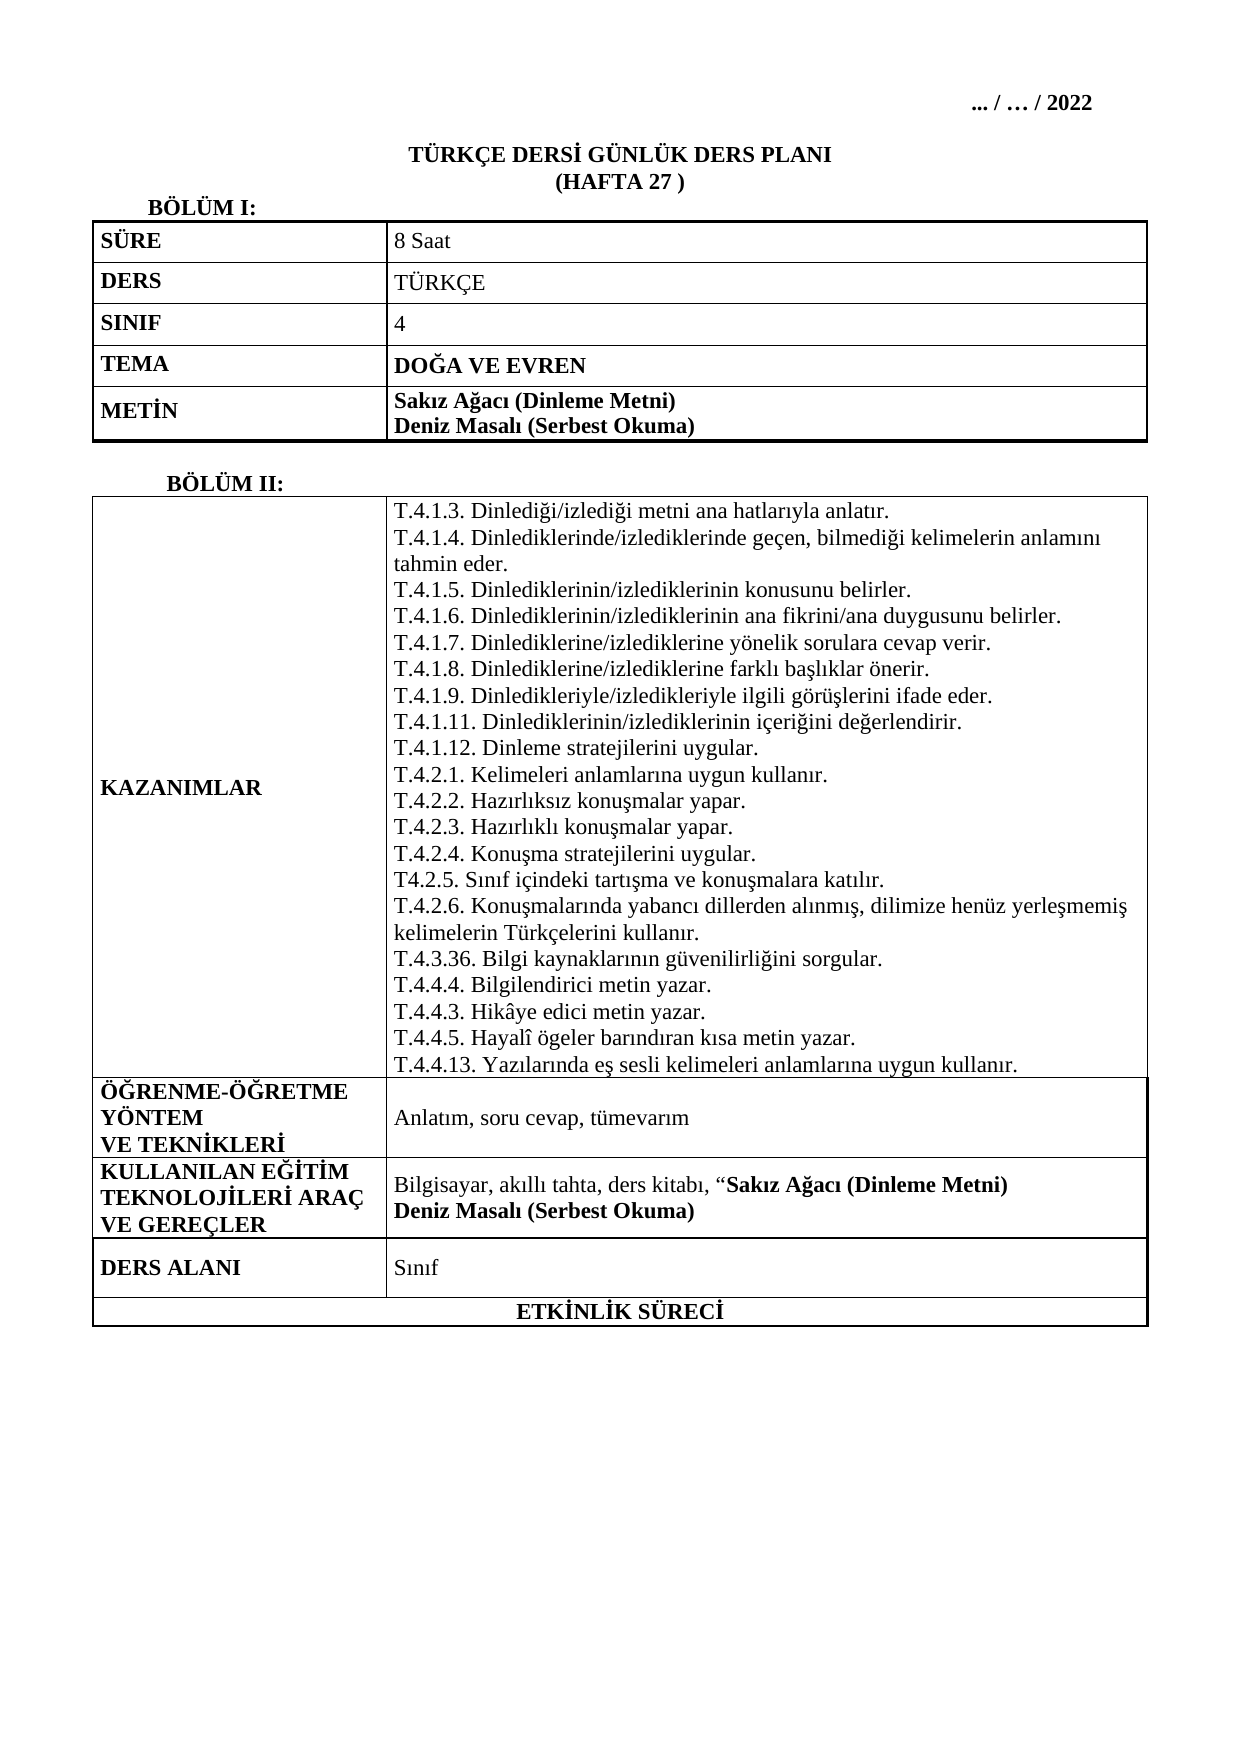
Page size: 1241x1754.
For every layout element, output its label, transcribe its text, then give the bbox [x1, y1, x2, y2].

table_cell 4 [388, 304, 1146, 344]
table_cell ETKİNLİK SÜRECİ [94, 1298, 1146, 1324]
table_cell DERS [94, 263, 386, 303]
table_cell Sakız Ağacı (Dinleme Metni) Deniz Masalı (Serbest Okuma) [388, 387, 1146, 439]
table_header SÜRE [94, 223, 386, 262]
text BÖLÜM I: [148, 194, 1092, 220]
table_cell DERS ALANI [94, 1239, 386, 1297]
table_header T.4.1.3. Dinlediği/izlediği metni ana hatlarıyla anlatır. T.4.1.4. Dinlediklerinde/izlediklerinde geçen, bilmediği kelimelerin anlamını tahmin eder. T.4.1.5. Dinlediklerinin/izlediklerinin konusunu belirler. T.4.1.6. Dinlediklerinin/izlediklerinin ana fikrini/ana duygusunu belirler. T.4.1.7. Dinlediklerine/izlediklerine yönelik sorulara cevap verir. T.4.1.8. Dinlediklerine/izlediklerine farklı başlıklar önerir. T.4.1.9. Dinledikleriyle/izledikleriyle ilgili görüşlerini ifade eder. T.4.1.11. Dinlediklerinin/izlediklerinin içeriğini değerlendirir. T.4.1.12. Dinleme stratejilerini uygular. T.4.2.1. Kelimeleri anlamlarına uygun kullanır. T.4.2.2. Hazırlıksız konuşmalar yapar. T.4.2.3. Hazırlıklı konuşmalar yapar. T.4.2.4. Konuşma stratejilerini uygular. T4.2.5. Sınıf içindeki tartışma ve konuşmalara katılır. T.4.2.6. Konuşmalarında yabancı dillerden alınmış, dilimize henüz yerleşmemiş kelimelerin Türkçelerini kullanır. T.4.3.36. Bilgi kaynaklarının güvenilirliğini sorgular. T.4.4.4. Bilgilendirici metin yazar. T.4.4.3. Hikâye edici metin yazar. T.4.4.5. Hayalî ögeler barındıran kısa metin yazar. T.4.4.13. Yazılarında eş sesli kelimeleri anlamlarına uygun kullanır. [387, 497, 1147, 1077]
text (HAFTA 27 ) [148, 168, 1092, 194]
table_cell Anlatım, soru cevap, tümevarım [387, 1078, 1146, 1157]
table_cell Sınıf [387, 1239, 1146, 1297]
text ... / … / 2022 [148, 89, 1092, 115]
table_cell DOĞA VE EVREN [388, 346, 1146, 386]
text TÜRKÇE DERSİ GÜNLÜK DERS PLANI [148, 141, 1092, 168]
table_cell TÜRKÇE [388, 263, 1146, 303]
table_cell TEMA [94, 346, 386, 386]
table_cell KULLANILAN EĞİTİM TEKNOLOJİLERİ ARAÇ VE GEREÇLER [93, 1158, 386, 1237]
table_header 8 Saat [388, 223, 1146, 262]
table_cell Bilgisayar, akıllı tahta, ders kitabı, “Sakız Ağacı (Dinleme Metni) Deniz Masalı (Serbest Okuma) [387, 1158, 1146, 1237]
text BÖLÜM II: [148, 470, 1092, 496]
table_cell METİN [94, 387, 386, 439]
table_cell ÖĞRENME-ÖĞRETME YÖNTEM VE TEKNİKLERİ [93, 1078, 386, 1157]
table_cell SINIF [94, 304, 386, 344]
table_header KAZANIMLAR [93, 497, 386, 1077]
